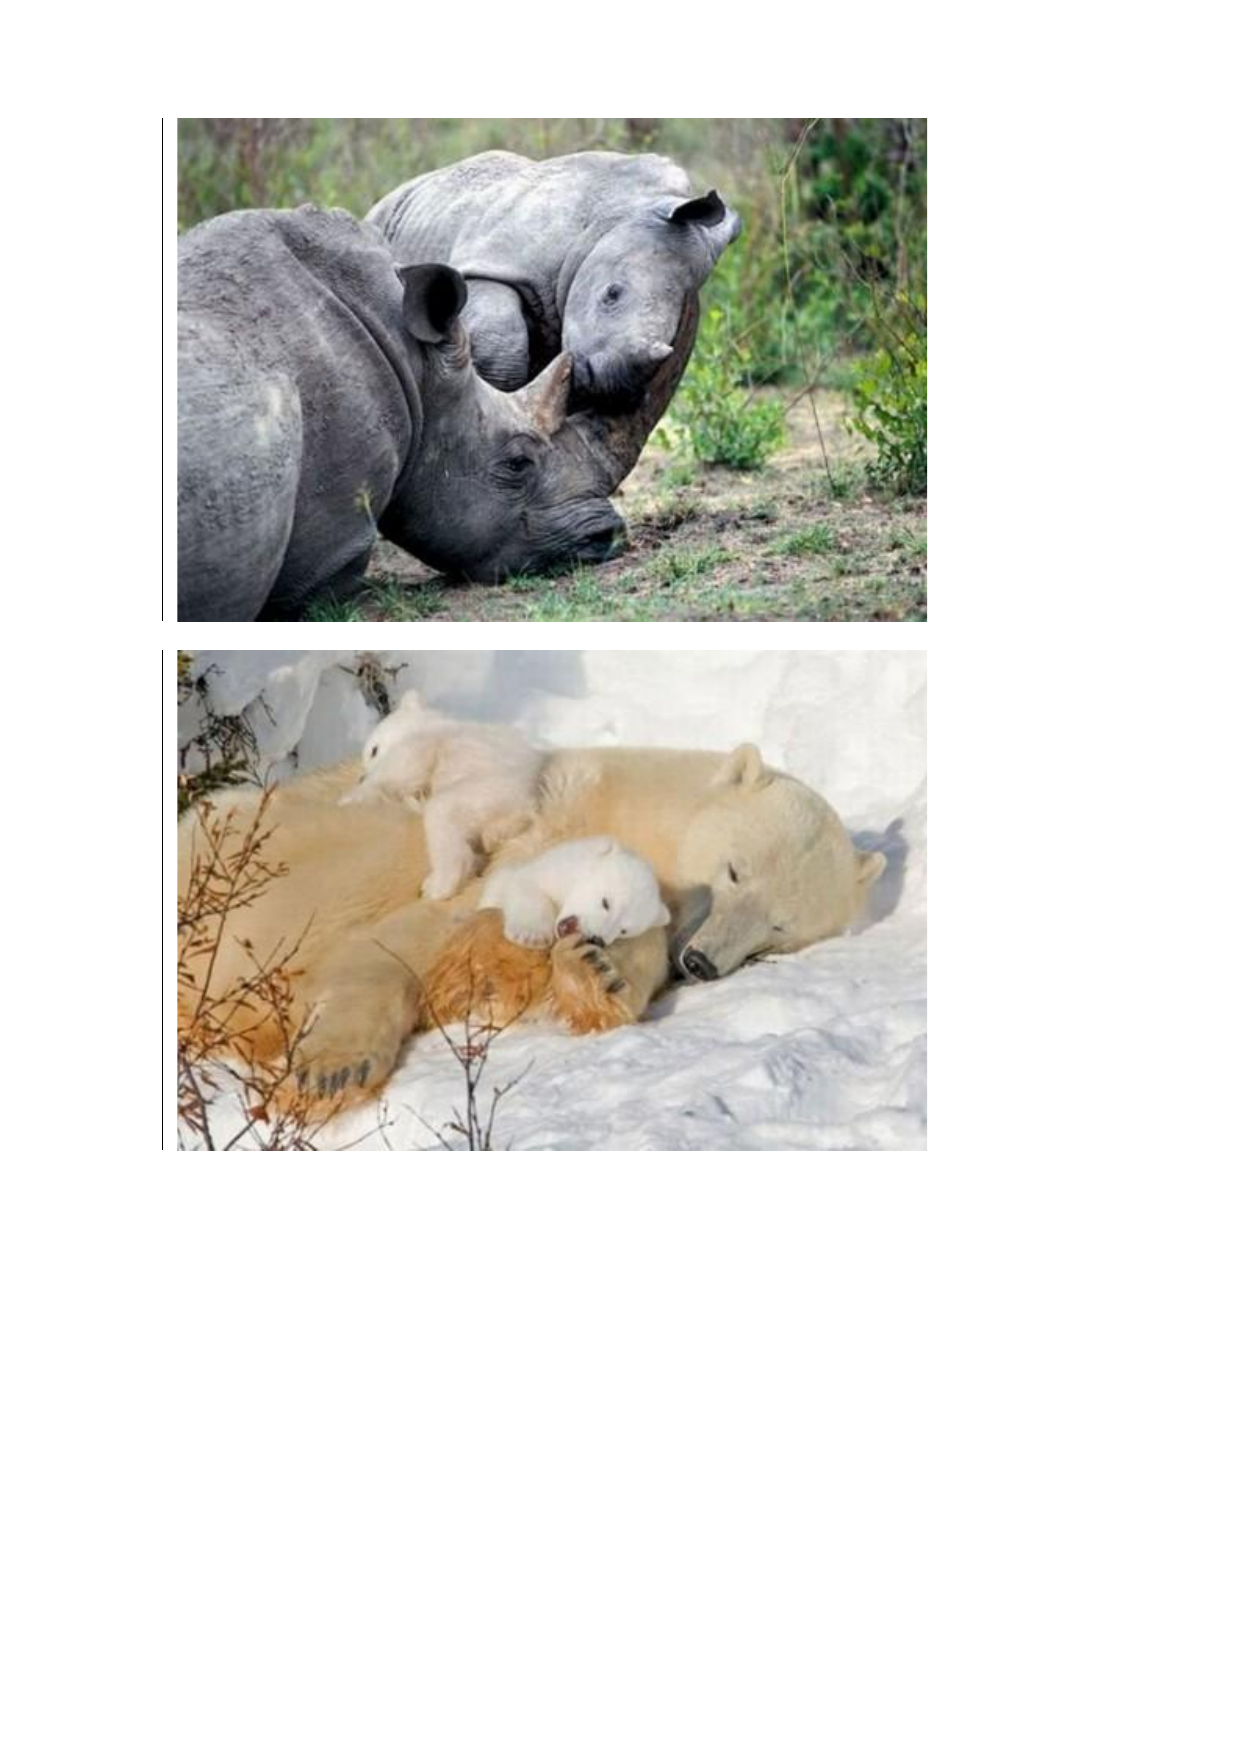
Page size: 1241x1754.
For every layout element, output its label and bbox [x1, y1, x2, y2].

picture [177, 118, 928, 622]
picture [177, 650, 928, 1151]
